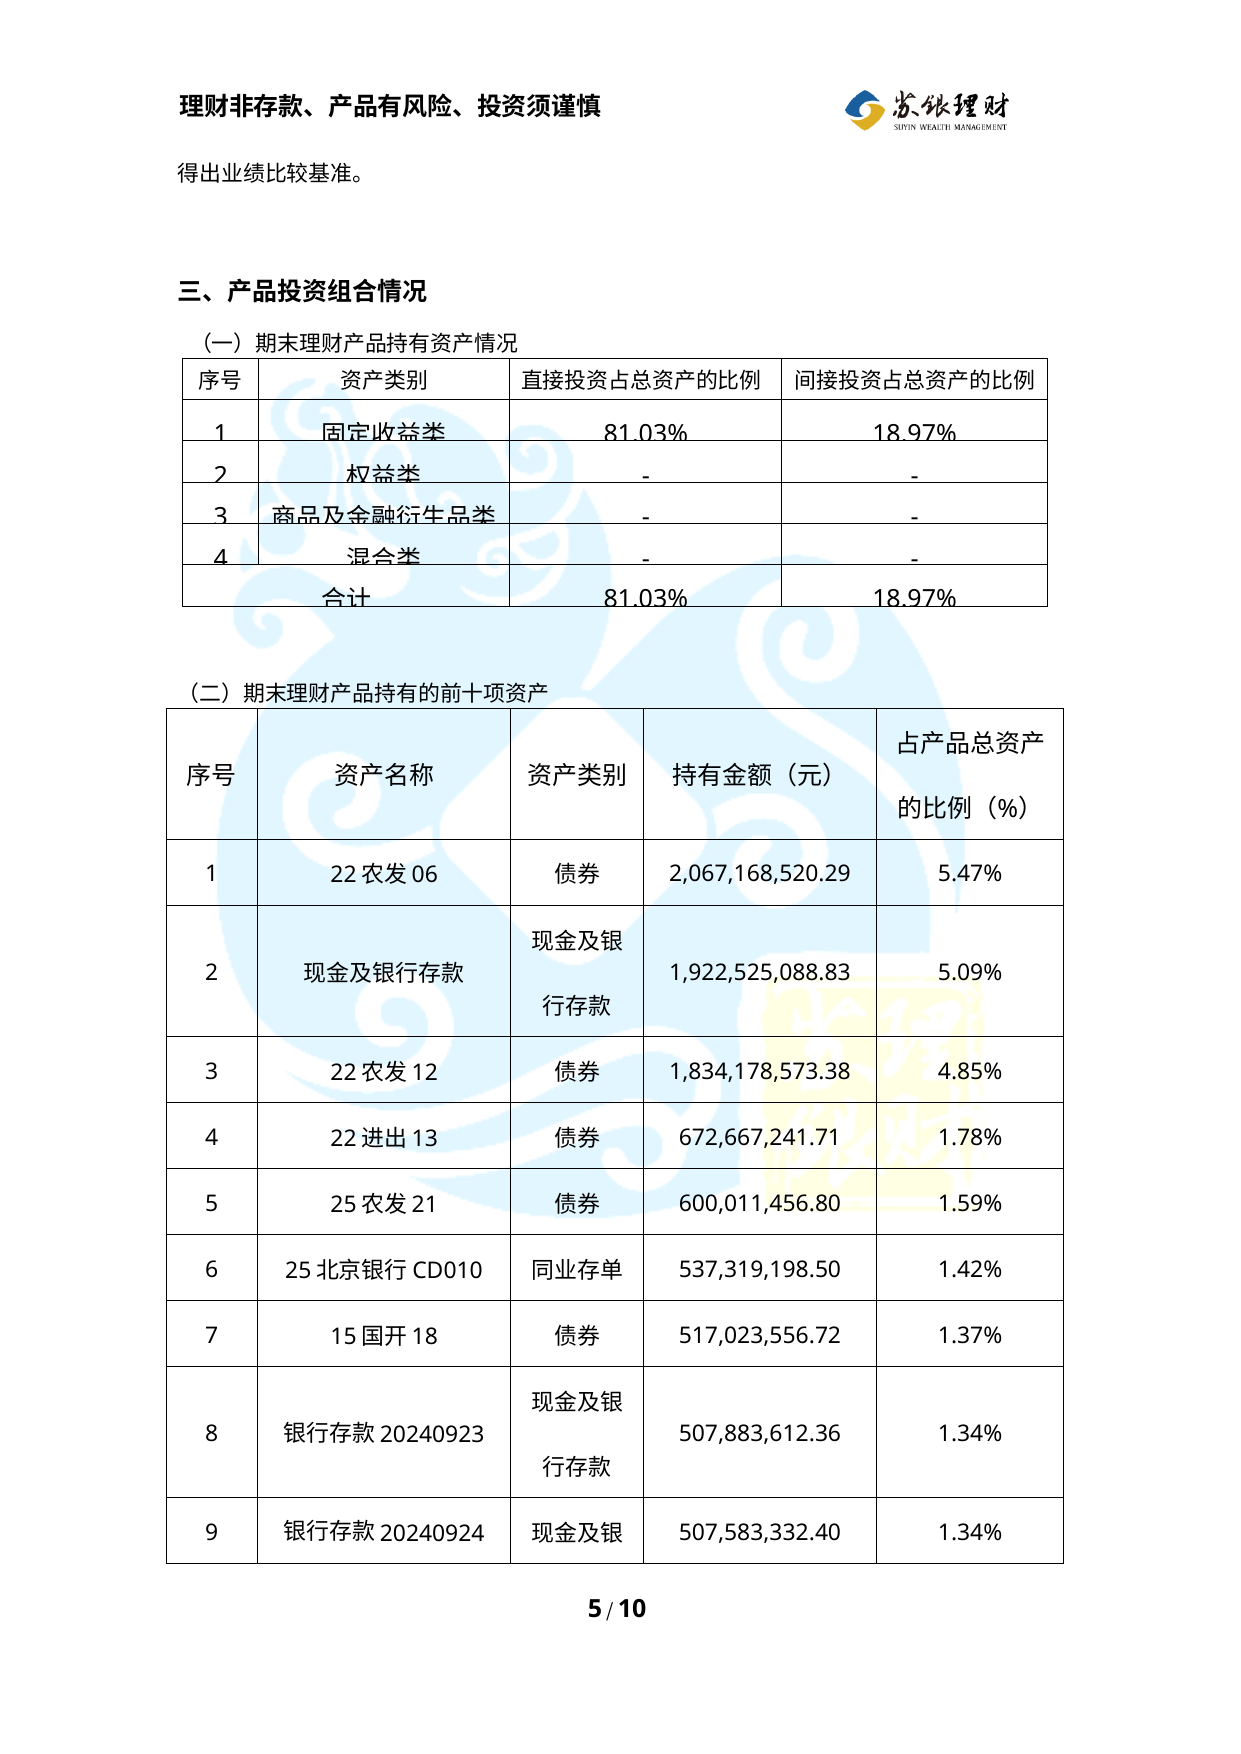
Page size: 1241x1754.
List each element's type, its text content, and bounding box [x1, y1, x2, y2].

table_cell 银行存款20240924 [258, 1498, 510, 1563]
table_cell 81.03% [510, 400, 781, 440]
table_cell 507,883,612.36 [644, 1367, 876, 1497]
table_cell 22进出13 [258, 1103, 510, 1168]
table_cell 同业存单 [511, 1235, 643, 1300]
table_cell 18.97% [782, 565, 1047, 606]
table_cell 81.03% [510, 565, 781, 606]
table_cell - [782, 441, 1047, 482]
table_cell 537,319,198.50 [644, 1235, 876, 1300]
table_cell 5 [167, 1169, 257, 1234]
picture [820, 72, 1039, 143]
table_cell 9 [167, 1498, 257, 1563]
table_cell 现金及银行存款 [511, 1367, 643, 1497]
table_cell 2,067,168,520.29 [644, 840, 876, 905]
table_cell - [510, 483, 781, 523]
table_cell 1.37% [877, 1301, 1063, 1366]
table_cell 4 [183, 524, 258, 564]
table_cell 600,011,456.80 [644, 1169, 876, 1234]
table_cell 1.42% [877, 1235, 1063, 1300]
table_cell 固定收益类 [259, 400, 509, 440]
table_cell 8 [167, 1367, 257, 1497]
table_cell 现金及银行存款 [511, 1498, 643, 1563]
table_header 直接投资占总资产的比例 [510, 359, 781, 399]
table_cell 权益类 [259, 441, 509, 482]
table_header 资产名称 [258, 709, 510, 839]
table_cell 1.78% [877, 1103, 1063, 1168]
table_cell 1 [183, 400, 258, 440]
table_cell 517,023,556.72 [644, 1301, 876, 1366]
table_cell 18.97% [782, 400, 1047, 440]
table_cell 6 [167, 1235, 257, 1300]
table_cell 债券 [511, 1301, 643, 1366]
table_cell 2 [183, 441, 258, 482]
table_cell 3 [183, 483, 258, 523]
table_cell 4.85% [877, 1037, 1063, 1102]
table_cell - [510, 441, 781, 482]
table_cell 合计 [183, 565, 509, 606]
table_cell 1,922,525,088.83 [644, 906, 876, 1036]
table_cell 债券 [511, 840, 643, 905]
table_cell 25农发21 [258, 1169, 510, 1234]
subtitle （一）期末理财产品持有资产情况 [190, 325, 1053, 358]
table_header 资产类别 [259, 359, 509, 399]
table_cell 商品及金融衍生品类 [259, 483, 509, 523]
table_cell 债券 [511, 1169, 643, 1234]
table_cell 债券 [511, 1103, 643, 1168]
subtitle （二）期末理财产品持有的前十项资产 [177, 675, 1053, 708]
table_header 资产类别 [511, 709, 643, 839]
table_cell 2 [167, 906, 257, 1036]
table_cell 507,583,332.40 [644, 1498, 876, 1563]
table_cell 672,667,241.71 [644, 1103, 876, 1168]
table_cell 现金及银行存款 [258, 906, 510, 1036]
table_cell 22农发06 [258, 840, 510, 905]
table_cell 22农发12 [258, 1037, 510, 1102]
table_cell 混合类 [259, 524, 509, 564]
table_cell 5.47% [877, 840, 1063, 905]
table_cell - [782, 483, 1047, 523]
table_cell 1.34% [877, 1498, 1063, 1563]
table_cell 25北京银行CD010 [258, 1235, 510, 1300]
table_header 序号 [183, 359, 258, 399]
table_cell 现金及银行存款 [511, 906, 643, 1036]
text 业绩比较基准不代表理财产品未来表现，不等于理财产品实际收益，不作为产品收益的业绩保证，投资者的实际收益由产品净值表现决定。管理人参考过往投资经验，依据资产投资收益水平，在产品说明书约定的投资范围和投资比例内，综合考虑收取的费用情况，模拟测算得出业绩比较基准。 [177, 156, 1053, 188]
table_cell 1.34% [877, 1367, 1063, 1497]
table_header 间接投资占总资产的比例 [782, 359, 1047, 399]
table_header 持有金额（元） [644, 709, 876, 839]
table_cell - [782, 524, 1047, 564]
table_header 占产品总资产的比例（%） [877, 709, 1063, 839]
table_cell 1.59% [877, 1169, 1063, 1234]
table_cell 4 [167, 1103, 257, 1168]
subtitle 三、产品投资组合情况 [177, 257, 1053, 322]
table_cell 5.09% [877, 906, 1063, 1036]
table_cell 15国开18 [258, 1301, 510, 1366]
table_cell 银行存款20240923 [258, 1367, 510, 1497]
table_cell - [510, 524, 781, 564]
table_cell 3 [167, 1037, 257, 1102]
table_header 序号 [167, 709, 257, 839]
table_cell 债券 [511, 1037, 643, 1102]
table_cell 7 [167, 1301, 257, 1366]
table_cell 1 [167, 840, 257, 905]
table_cell 1,834,178,573.38 [644, 1037, 876, 1102]
